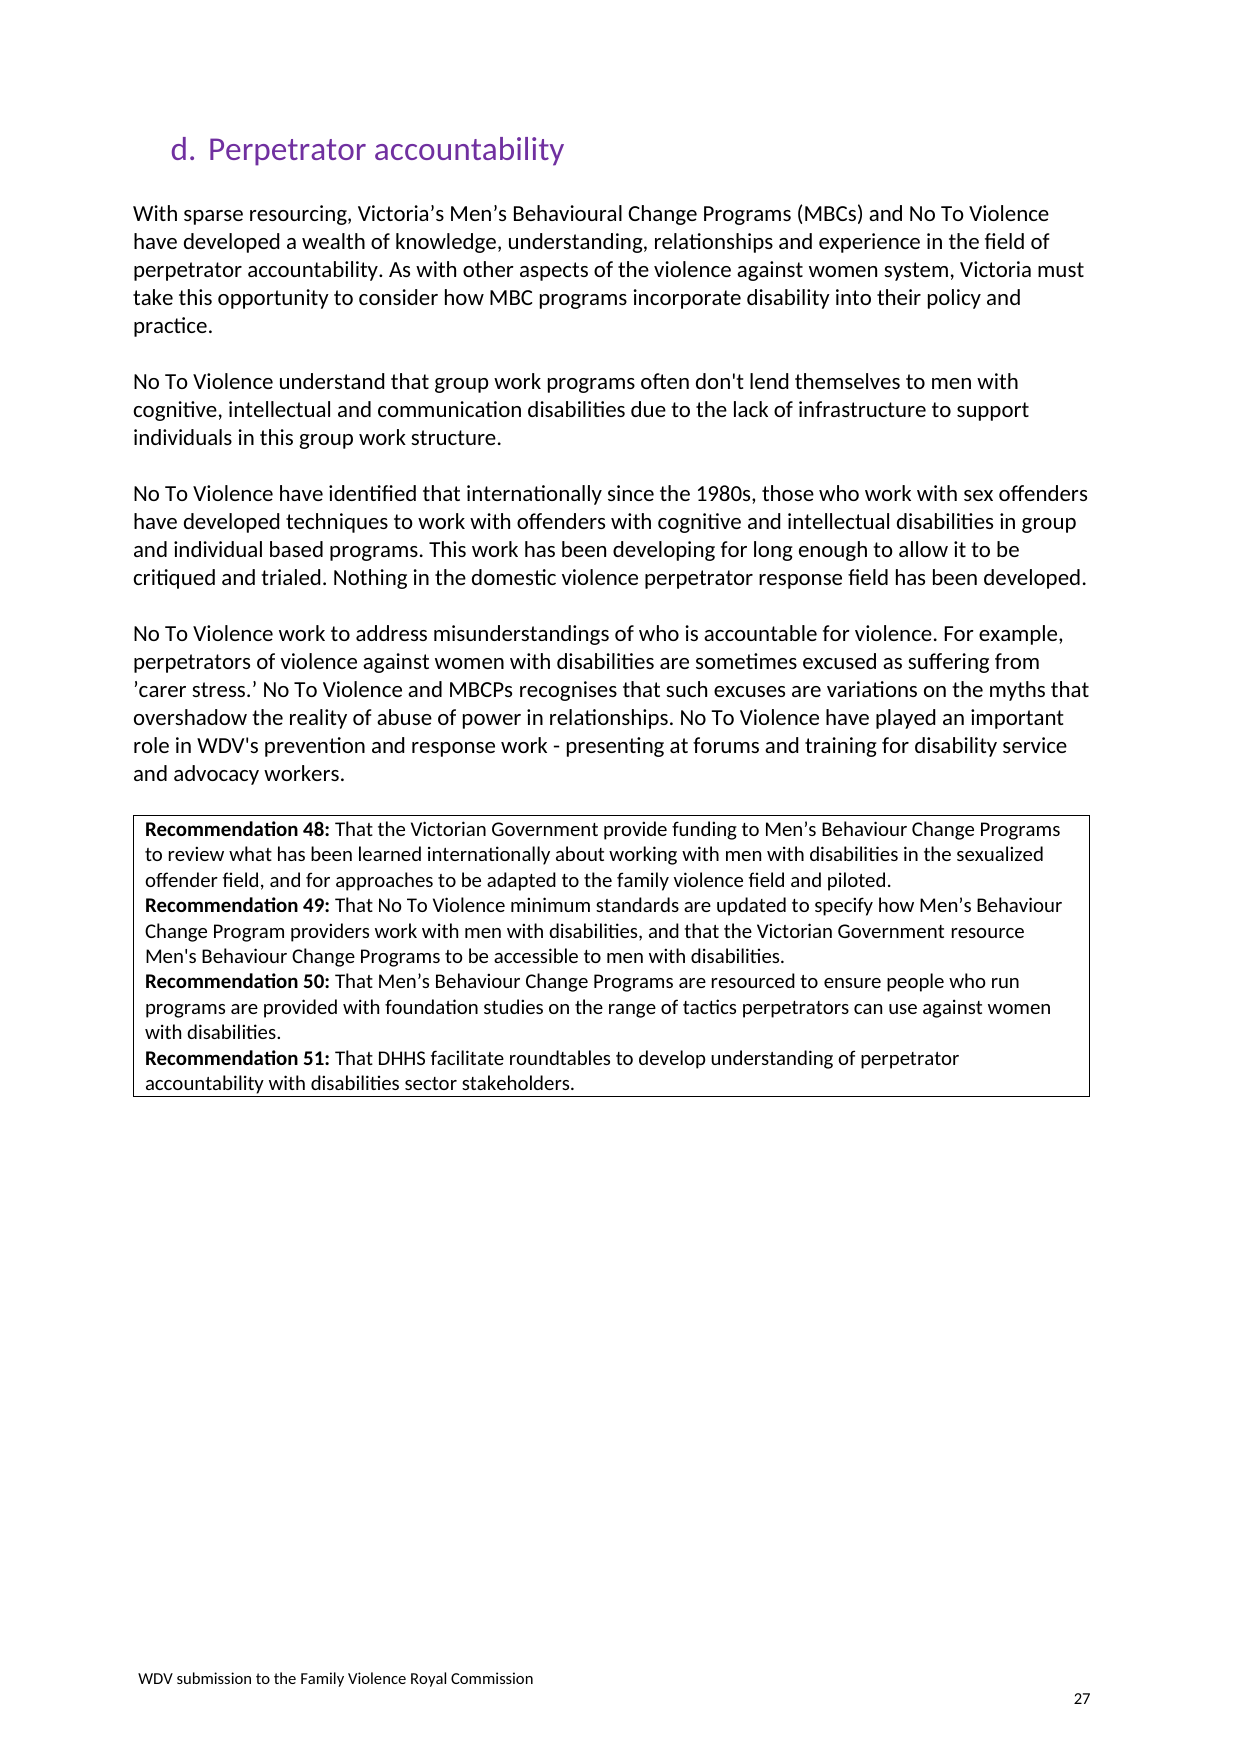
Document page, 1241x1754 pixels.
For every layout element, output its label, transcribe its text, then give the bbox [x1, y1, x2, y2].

table_header Recommendation 48: That the Victorian Government provide funding to Men’s Behaviour Change Programs to review what has been learned internationally about working with men with disabilities in the sexualized offender field, and for approaches to be adapted to the family violence field and piloted. Recommendation 49: That No To Violence minimum standards are updated to specify how Men’s Behaviour Change Program providers work with men with disabilities, and that the Victorian Government resource Men's Behaviour Change Programs to be accessible to men with disabilities. Recommendation 50: That Men’s Behaviour Change Programs are resourced to ensure people who run programs are provided with foundation studies on the range of tactics perpetrators can use against women with disabilities. Recommendation 51: That DHHS facilitate roundtables to develop understanding of perpetrator accountability with disabilities sector stakeholders. [134, 816, 1089, 1096]
subtitle Perpetrator accountability [170, 128, 1090, 169]
text No To Violence work to address misunderstandings of who is accountable for violence. For example, perpetrators of violence against women with disabilities are sometimes excused as suffering from ’carer stress.’ No To Violence and MBCPs recognises that such excuses are variations on the myths that overshadow the reality of abuse of power in relationships. No To Violence have played an important role in WDV's prevention and response work - presenting at forums and training for disability service and advocacy workers. [133, 619, 1090, 787]
text No To Violence have identified that internationally since the 1980s, those who work with sex offenders have developed techniques to work with offenders with cognitive and intellectual disabilities in group and individual based programs. This work has been developing for long enough to allow it to be critiqued and trialed. Nothing in the domestic violence perpetrator response field has been developed. [133, 479, 1090, 591]
text With sparse resourcing, Victoria’s Men’s Behavioural Change Programs (MBCs) and No To Violence have developed a wealth of knowledge, understanding, relationships and experience in the field of perpetrator accountability. As with other aspects of the violence against women system, Victoria must take this opportunity to consider how MBC programs incorporate disability into their policy and practice. [133, 199, 1090, 339]
text No To Violence understand that group work programs often don't lend themselves to men with cognitive, intellectual and communication disabilities due to the lack of infrastructure to support individuals in this group work structure. [133, 367, 1090, 451]
